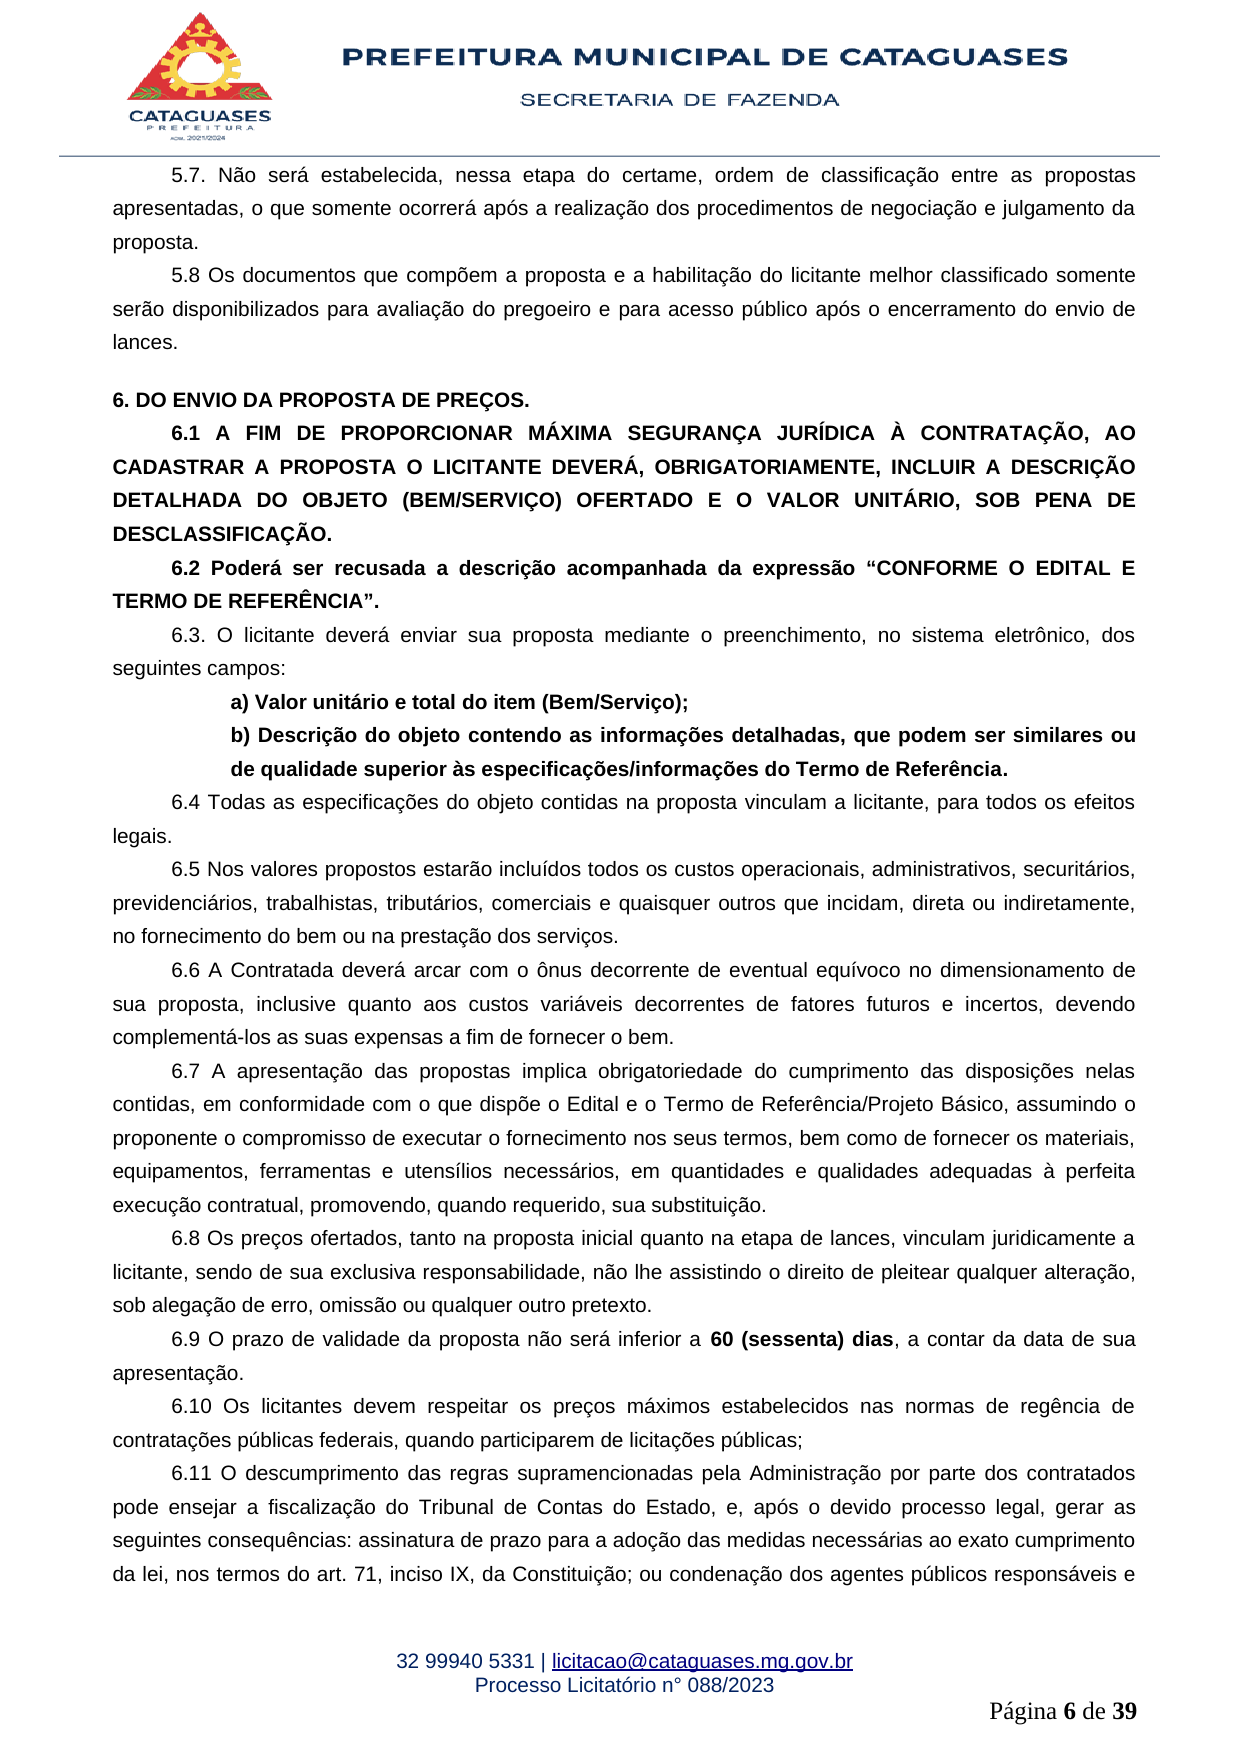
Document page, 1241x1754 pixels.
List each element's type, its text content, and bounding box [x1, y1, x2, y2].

text b) Descrição do objeto contendo as informações detalhadas, que podem ser similares ou de qualidade superior às especificações/informações do Termo de Referência. [230, 723, 1137, 781]
text 6.2 Poderá ser recusada a descrição acompanhada da expressão “CONFORME O EDITAL E TERMO DE REFERÊNCIA”. [112, 555, 1137, 613]
text 6.7 A apresentação das propostas implica obrigatoriedade do cumprimento das disposições nelas contidas, em conformidade com o que dispõe o Edital e o Termo de Referência/Projeto Básico, assumindo o proponente o compromisso de executar o fornecimento nos seus termos, bem como de fornecer os materiais, equipamentos, ferramentas e utensílios necessários, em quantidades e qualidades adequadas à perfeita execução contratual, promovendo, quando requerido, sua substituição. [112, 1058, 1137, 1217]
text 6.3. O licitante deverá enviar sua proposta mediante o preenchimento, no sistema eletrônico, dos seguintes campos: [112, 622, 1137, 680]
text 5.7. Não será estabelecida, nessa etapa do certame, ordem de classificação entre as propostas apresentadas, o que somente ocorrerá após a realização dos procedimentos de negociação e julgamento da proposta. [112, 162, 1137, 253]
text a) Valor unitário e total do item (Bem/Serviço); [230, 689, 1137, 713]
text 6.8 Os preços ofertados, tanto na proposta inicial quanto na etapa de lances, vinculam juridicamente a licitante, sendo de sua exclusiva responsabilidade, não lhe assistindo o direito de pleitear qualquer alteração, sob alegação de erro, omissão ou qualquer outro pretexto. [112, 1226, 1137, 1317]
text 6.9 O prazo de validade da proposta não será inferior a 60 (sessenta) dias, a contar da data de sua apresentação. [112, 1327, 1137, 1384]
picture [59, 0, 1160, 184]
text 6.10 Os licitantes devem respeitar os preços máximos estabelecidos nas normas de regência de contratações públicas federais, quando participarem de licitações públicas; [112, 1394, 1137, 1451]
list 6.6 A Contratada deverá arcar com o ônus decorrente de eventual equívoco no dimensionamento de sua proposta, inclusive quanto aos custos variáveis decorrentes de fatores futuros e incertos, devendo complementá-los as suas expensas a fim de fornecer o bem. [112, 958, 1137, 1049]
text 6.1 A FIM DE PROPORCIONAR MÁXIMA SEGURANÇA JURÍDICA À CONTRATAÇÃO, AO CADASTRAR A PROPOSTA O LICITANTE DEVERÁ, OBRIGATORIAMENTE, INCLUIR A DESCRIÇÃO DETALHADA DO OBJETO (BEM/SERVIÇO) OFERTADO E O VALOR UNITÁRIO, SOB PENA DE DESCLASSIFICAÇÃO. [112, 421, 1137, 546]
list 6.5 Nos valores propostos estarão incluídos todos os custos operacionais, administrativos, securitários, previdenciários, trabalhistas, tributários, comerciais e quaisquer outros que incidam, direta ou indiretamente, no fornecimento do bem ou na prestação dos serviços. [112, 857, 1137, 948]
text 5.8 Os documentos que compõem a proposta e a habilitação do licitante melhor classificado somente serão disponibilizados para avaliação do pregoeiro e para acesso público após o encerramento do envio de lances. [112, 263, 1137, 354]
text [112, 1461, 1137, 1586]
text 6.4 Todas as especificações do objeto contidas na proposta vinculam a licitante, para todos os efeitos legais. [112, 790, 1137, 848]
text 6. DO ENVIO DA PROPOSTA DE PREÇOS. [112, 388, 1137, 412]
